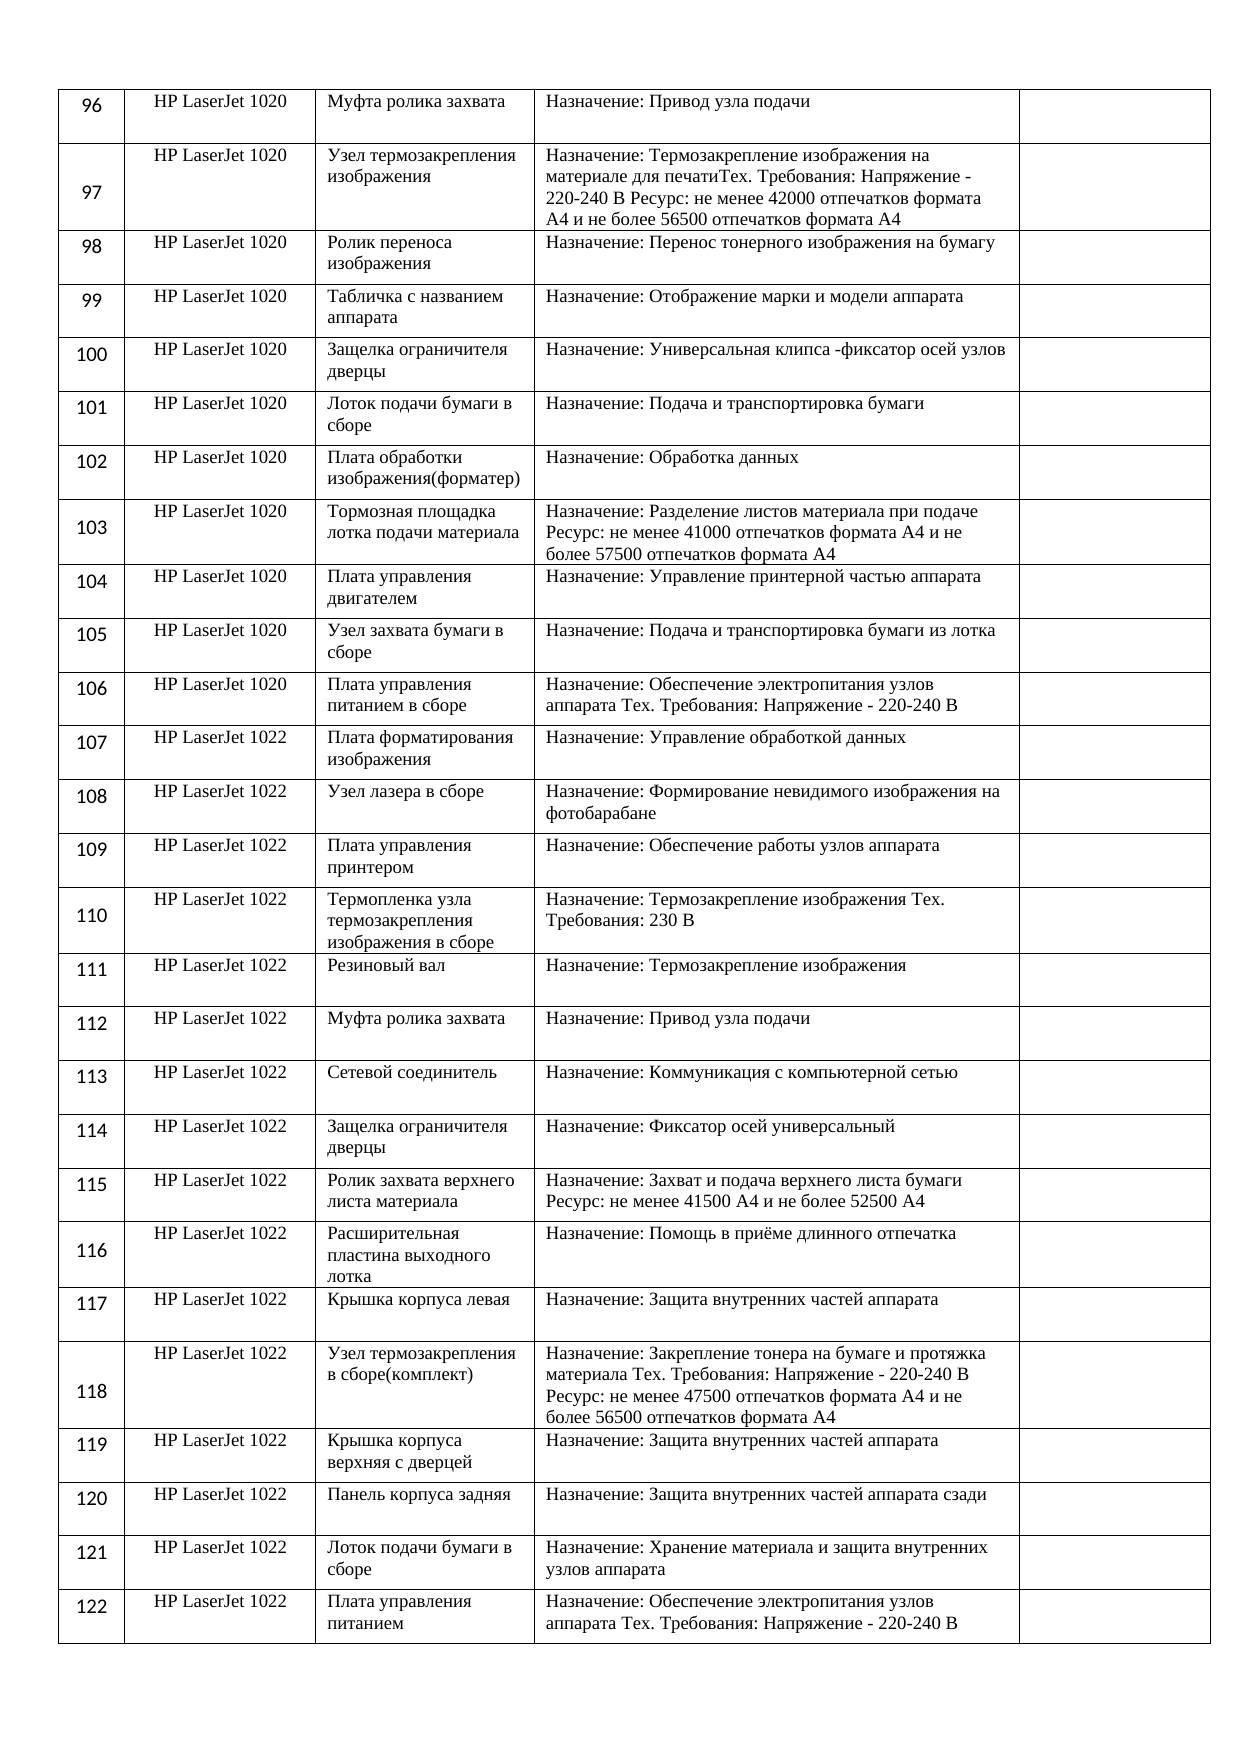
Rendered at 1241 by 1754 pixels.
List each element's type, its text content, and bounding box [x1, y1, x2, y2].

table_cell 99 [59, 285, 124, 337]
table_cell Термопленка узла термозакрепления изображения в сборе [316, 888, 534, 952]
table_cell [1020, 446, 1210, 498]
table_cell 119 [59, 1429, 124, 1482]
table_cell Защелка ограничителя дверцы [316, 1115, 534, 1167]
table_cell 122 [59, 1590, 124, 1643]
table_cell HP LaserJet 1020 [125, 500, 315, 564]
table_cell 110 [59, 888, 124, 952]
table_cell Назначение: Термозакрепление изображения [535, 954, 1019, 1006]
table_cell [1020, 619, 1210, 672]
table_cell HP LaserJet 1022 [125, 1115, 315, 1167]
table_cell Муфта ролика захвата [316, 90, 534, 142]
table_cell HP LaserJet 1022 [125, 1483, 315, 1535]
table_cell 98 [59, 231, 124, 283]
table_cell Назначение: Привод узла подачи [535, 90, 1019, 142]
table_cell Назначение: Формирование невидимого изображения на фотобарабане [535, 780, 1019, 833]
table_cell Назначение: Обеспечение электропитания узлов аппарата Тех. Требования: Напряжение - 220-240 В [535, 673, 1019, 725]
table_cell HP LaserJet 1020 [125, 619, 315, 672]
table_cell [1020, 565, 1210, 618]
table_cell 100 [59, 338, 124, 391]
table_cell Крышка корпуса левая [316, 1288, 534, 1341]
table_cell HP LaserJet 1022 [125, 726, 315, 779]
table_cell Ролик захвата верхнего листа материала [316, 1169, 534, 1221]
table_cell Табличка с названием аппарата [316, 285, 534, 337]
table_cell Защелка ограничителя дверцы [316, 338, 534, 391]
table_cell HP LaserJet 1020 [125, 285, 315, 337]
table_cell [1020, 1429, 1210, 1482]
table_cell HP LaserJet 1022 [125, 1222, 315, 1287]
table_cell [1020, 1222, 1210, 1287]
table_cell 113 [59, 1061, 124, 1114]
table_cell HP LaserJet 1022 [125, 834, 315, 887]
table_cell HP LaserJet 1022 [125, 1342, 315, 1428]
table_cell 108 [59, 780, 124, 833]
table_cell Назначение: Защита внутренних частей аппарата сзади [535, 1483, 1019, 1535]
table_cell [1020, 673, 1210, 725]
table_cell HP LaserJet 1022 [125, 888, 315, 952]
table_cell Узел термозакрепления изображения [316, 144, 534, 230]
table_cell Назначение: Привод узла подачи [535, 1007, 1019, 1060]
table_cell HP LaserJet 1020 [125, 338, 315, 391]
table_cell 120 [59, 1483, 124, 1535]
table_cell Назначение: Термозакрепление изображения на материале для печатиТех. Требования: Напряжение - 220-240 В Ресурс: не менее 42000 отпечатков формата А4 и не более 56500 отпечатков формата А4 [535, 144, 1019, 230]
table_cell Панель корпуса задняя [316, 1483, 534, 1535]
table_cell 112 [59, 1007, 124, 1060]
table_cell Назначение: Захват и подача верхнего листа бумаги Ресурс: не менее 41500 A4 и не более 52500 A4 [535, 1169, 1019, 1221]
table_cell [1020, 1007, 1210, 1060]
table_cell 109 [59, 834, 124, 887]
table_cell HP LaserJet 1022 [125, 1169, 315, 1221]
table_cell 105 [59, 619, 124, 672]
table_cell Назначение: Отображение марки и модели аппарата [535, 285, 1019, 337]
table_cell Назначение: Термозакрепление изображения Тех. Требования: 230 В [535, 888, 1019, 952]
table_cell 104 [59, 565, 124, 618]
table_cell [1020, 1342, 1210, 1428]
table_cell Лоток подачи бумаги в сборе [316, 1536, 534, 1589]
table_cell Плата обработки изображения(форматер) [316, 446, 534, 498]
table_cell Тормозная площадка лотка подачи материала [316, 500, 534, 564]
table_cell Назначение: Подача и транспортировка бумаги [535, 392, 1019, 445]
table_cell Назначение: Обработка данных [535, 446, 1019, 498]
table_cell Крышка корпуса верхняя с дверцей [316, 1429, 534, 1482]
table_cell [1020, 834, 1210, 887]
table_cell HP LaserJet 1020 [125, 392, 315, 445]
table_cell Плата форматирования изображения [316, 726, 534, 779]
table_cell 97 [59, 144, 124, 230]
table_cell HP LaserJet 1020 [125, 144, 315, 230]
table_cell HP LaserJet 1020 [125, 446, 315, 498]
table_cell [1020, 1061, 1210, 1114]
table_cell 114 [59, 1115, 124, 1167]
table_cell Назначение: Закрепление тонера на бумаге и протяжка материала Тех. Требования: Напряжение - 220-240 В Ресурс: не менее 47500 отпечатков формата А4 и не более 56500 отпечатков формата А4 [535, 1342, 1019, 1428]
table_cell HP LaserJet 1022 [125, 1429, 315, 1482]
table_cell 115 [59, 1169, 124, 1221]
table_cell Плата управления принтером [316, 834, 534, 887]
table_cell Муфта ролика захвата [316, 1007, 534, 1060]
table_cell 103 [59, 500, 124, 564]
table_cell Резиновый вал [316, 954, 534, 1006]
table_cell 101 [59, 392, 124, 445]
table_cell 118 [59, 1342, 124, 1428]
table_cell HP LaserJet 1020 [125, 565, 315, 618]
table_cell 111 [59, 954, 124, 1006]
table_cell [1020, 1169, 1210, 1221]
table_cell 106 [59, 673, 124, 725]
table_cell HP LaserJet 1022 [125, 1590, 315, 1643]
table_cell Узел захвата бумаги в сборе [316, 619, 534, 672]
table_cell [1020, 1590, 1210, 1643]
table_cell [1020, 1288, 1210, 1341]
table_cell Назначение: Перенос тонерного изображения на бумагу [535, 231, 1019, 283]
table_cell [1020, 780, 1210, 833]
table_cell Узел лазера в сборе [316, 780, 534, 833]
table_cell 107 [59, 726, 124, 779]
table_cell 96 [59, 90, 124, 142]
table_cell [1020, 90, 1210, 142]
table_cell Назначение: Управление принтерной частью аппарата [535, 565, 1019, 618]
table_cell 116 [59, 1222, 124, 1287]
table_cell HP LaserJet 1022 [125, 1007, 315, 1060]
table_cell 102 [59, 446, 124, 498]
table_cell Назначение: Подача и транспортировка бумаги из лотка [535, 619, 1019, 672]
table_cell Назначение: Обеспечение работы узлов аппарата [535, 834, 1019, 887]
table_cell HP LaserJet 1020 [125, 673, 315, 725]
table_cell Сетевой соединитель [316, 1061, 534, 1114]
table_cell HP LaserJet 1022 [125, 1536, 315, 1589]
table_cell Узел термозакрепления в сборе(комплект) [316, 1342, 534, 1428]
table_cell Назначение: Универсальная клипса -фиксатор осей узлов [535, 338, 1019, 391]
table_cell Лоток подачи бумаги в сборе [316, 392, 534, 445]
table_cell [1020, 726, 1210, 779]
table_cell Назначение: Коммуникация с компьютерной сетью [535, 1061, 1019, 1114]
table_cell Назначение: Защита внутренних частей аппарата [535, 1429, 1019, 1482]
table_cell Назначение: Защита внутренних частей аппарата [535, 1288, 1019, 1341]
table_cell HP LaserJet 1022 [125, 1288, 315, 1341]
table_cell Плата управления питанием в сборе [316, 673, 534, 725]
table_cell [1020, 1115, 1210, 1167]
table_cell Ролик переноса изображения [316, 231, 534, 283]
table_cell Плата управления питанием [316, 1590, 534, 1643]
table_cell [1020, 1483, 1210, 1535]
table_cell [1020, 1536, 1210, 1589]
table_cell HP LaserJet 1022 [125, 780, 315, 833]
table_cell [1020, 231, 1210, 283]
table_cell HP LaserJet 1022 [125, 954, 315, 1006]
table_cell [1020, 888, 1210, 952]
table_cell [1020, 144, 1210, 230]
table_cell [1020, 954, 1210, 1006]
table_cell Плата управления двигателем [316, 565, 534, 618]
table_cell HP LaserJet 1020 [125, 231, 315, 283]
table_cell [1020, 285, 1210, 337]
table_cell [1020, 500, 1210, 564]
table_cell [1020, 338, 1210, 391]
table_cell HP LaserJet 1020 [125, 90, 315, 142]
table_cell Назначение: Управление обработкой данных [535, 726, 1019, 779]
table_cell [1020, 392, 1210, 445]
table_cell Назначение: Хранение материала и защита внутренних узлов аппарата [535, 1536, 1019, 1589]
table_cell Назначение: Фиксатор осей универсальный [535, 1115, 1019, 1167]
table_cell HP LaserJet 1022 [125, 1061, 315, 1114]
table_cell Назначение: Разделение листов материала при подаче Ресурс: не менее 41000 отпечатков формата А4 и не более 57500 отпечатков формата А4 [535, 500, 1019, 564]
table_cell 117 [59, 1288, 124, 1341]
table_cell Назначение: Обеспечение электропитания узлов аппарата Тех. Требования: Напряжение - 220-240 В [535, 1590, 1019, 1643]
table_cell Расширительная пластина выходного лотка [316, 1222, 534, 1287]
table_cell 121 [59, 1536, 124, 1589]
table_cell Назначение: Помощь в приёме длинного отпечатка [535, 1222, 1019, 1287]
